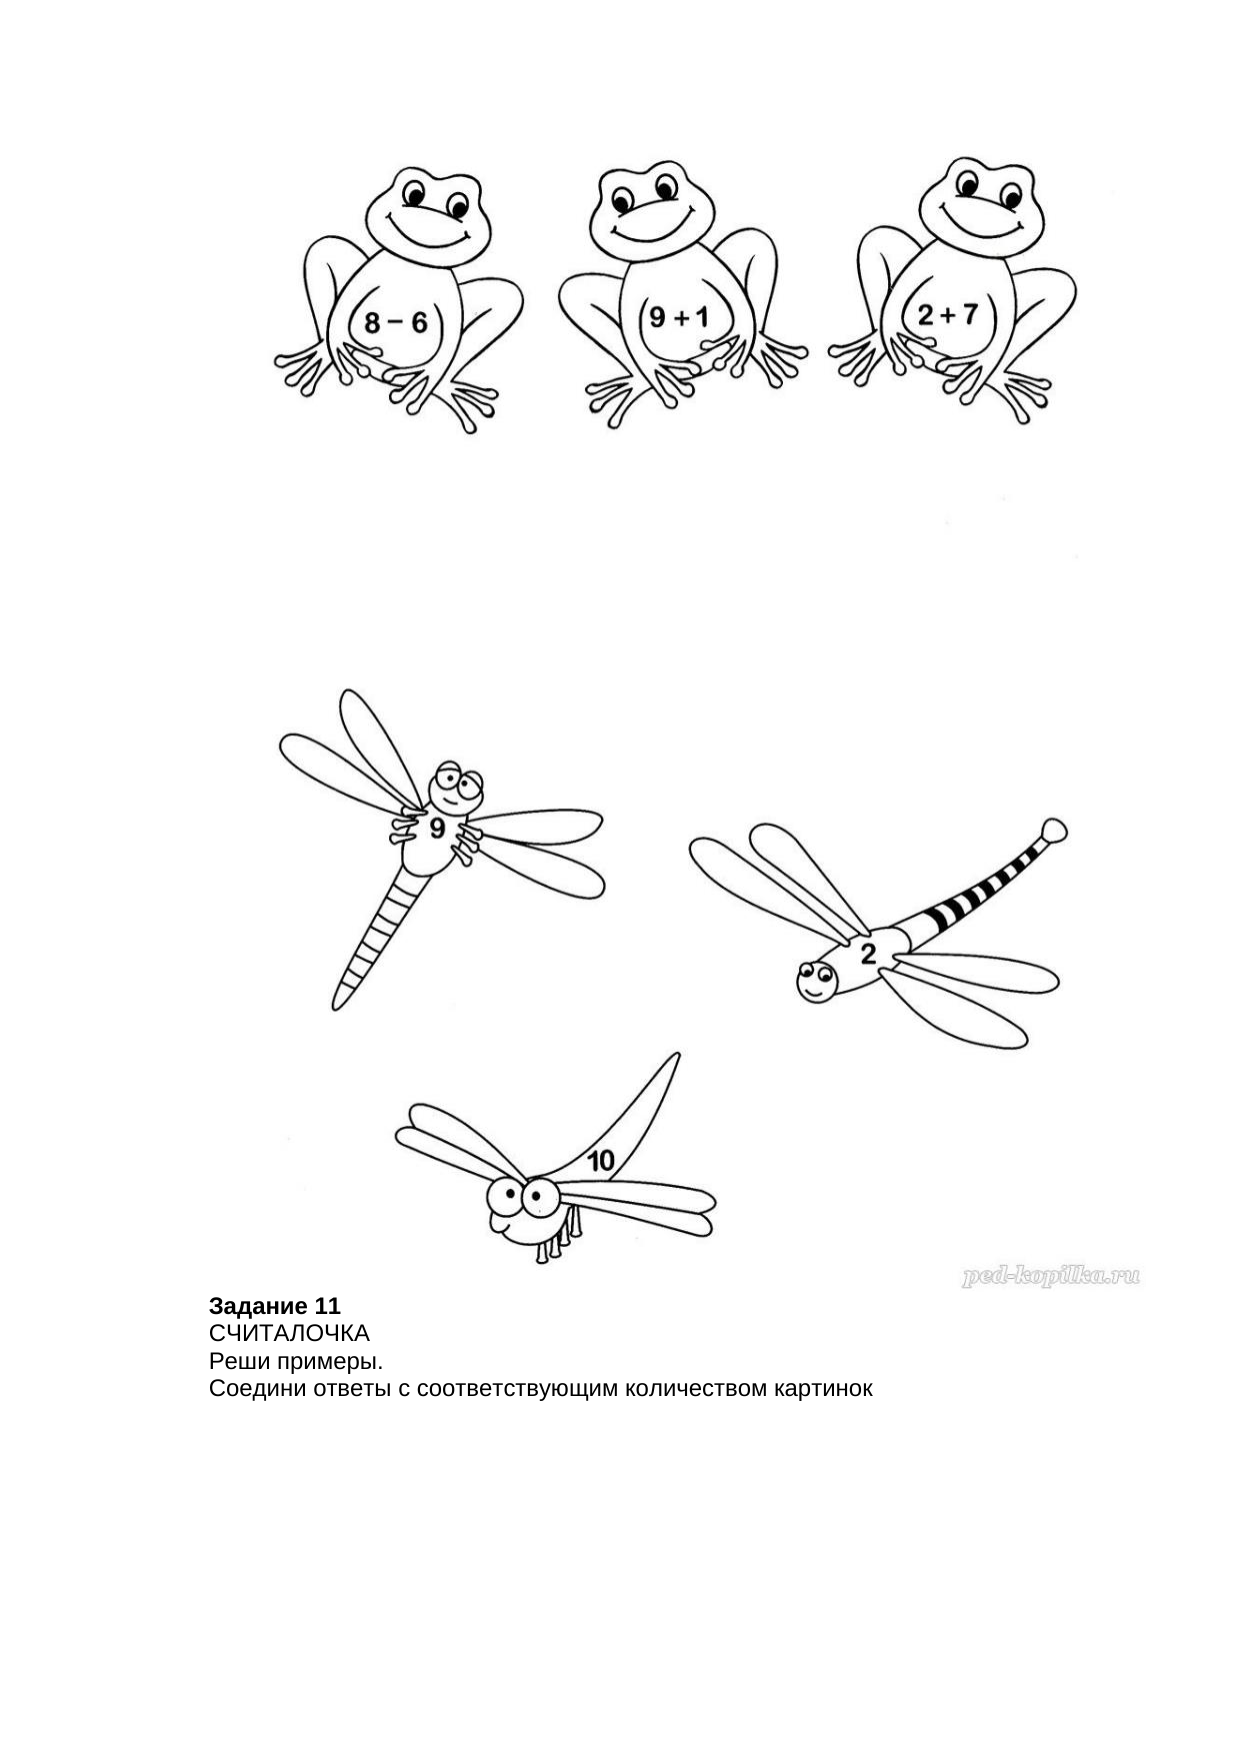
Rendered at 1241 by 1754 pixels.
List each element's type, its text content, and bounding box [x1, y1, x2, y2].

text Реши примеры. [177, 1347, 1152, 1374]
text Задание 11 [177, 1292, 1152, 1319]
text Соедини ответы с соответствующим количеством картинок [177, 1374, 1152, 1402]
text СЧИТАЛОЧКА [177, 1319, 1152, 1347]
picture [208, 118, 1146, 1292]
